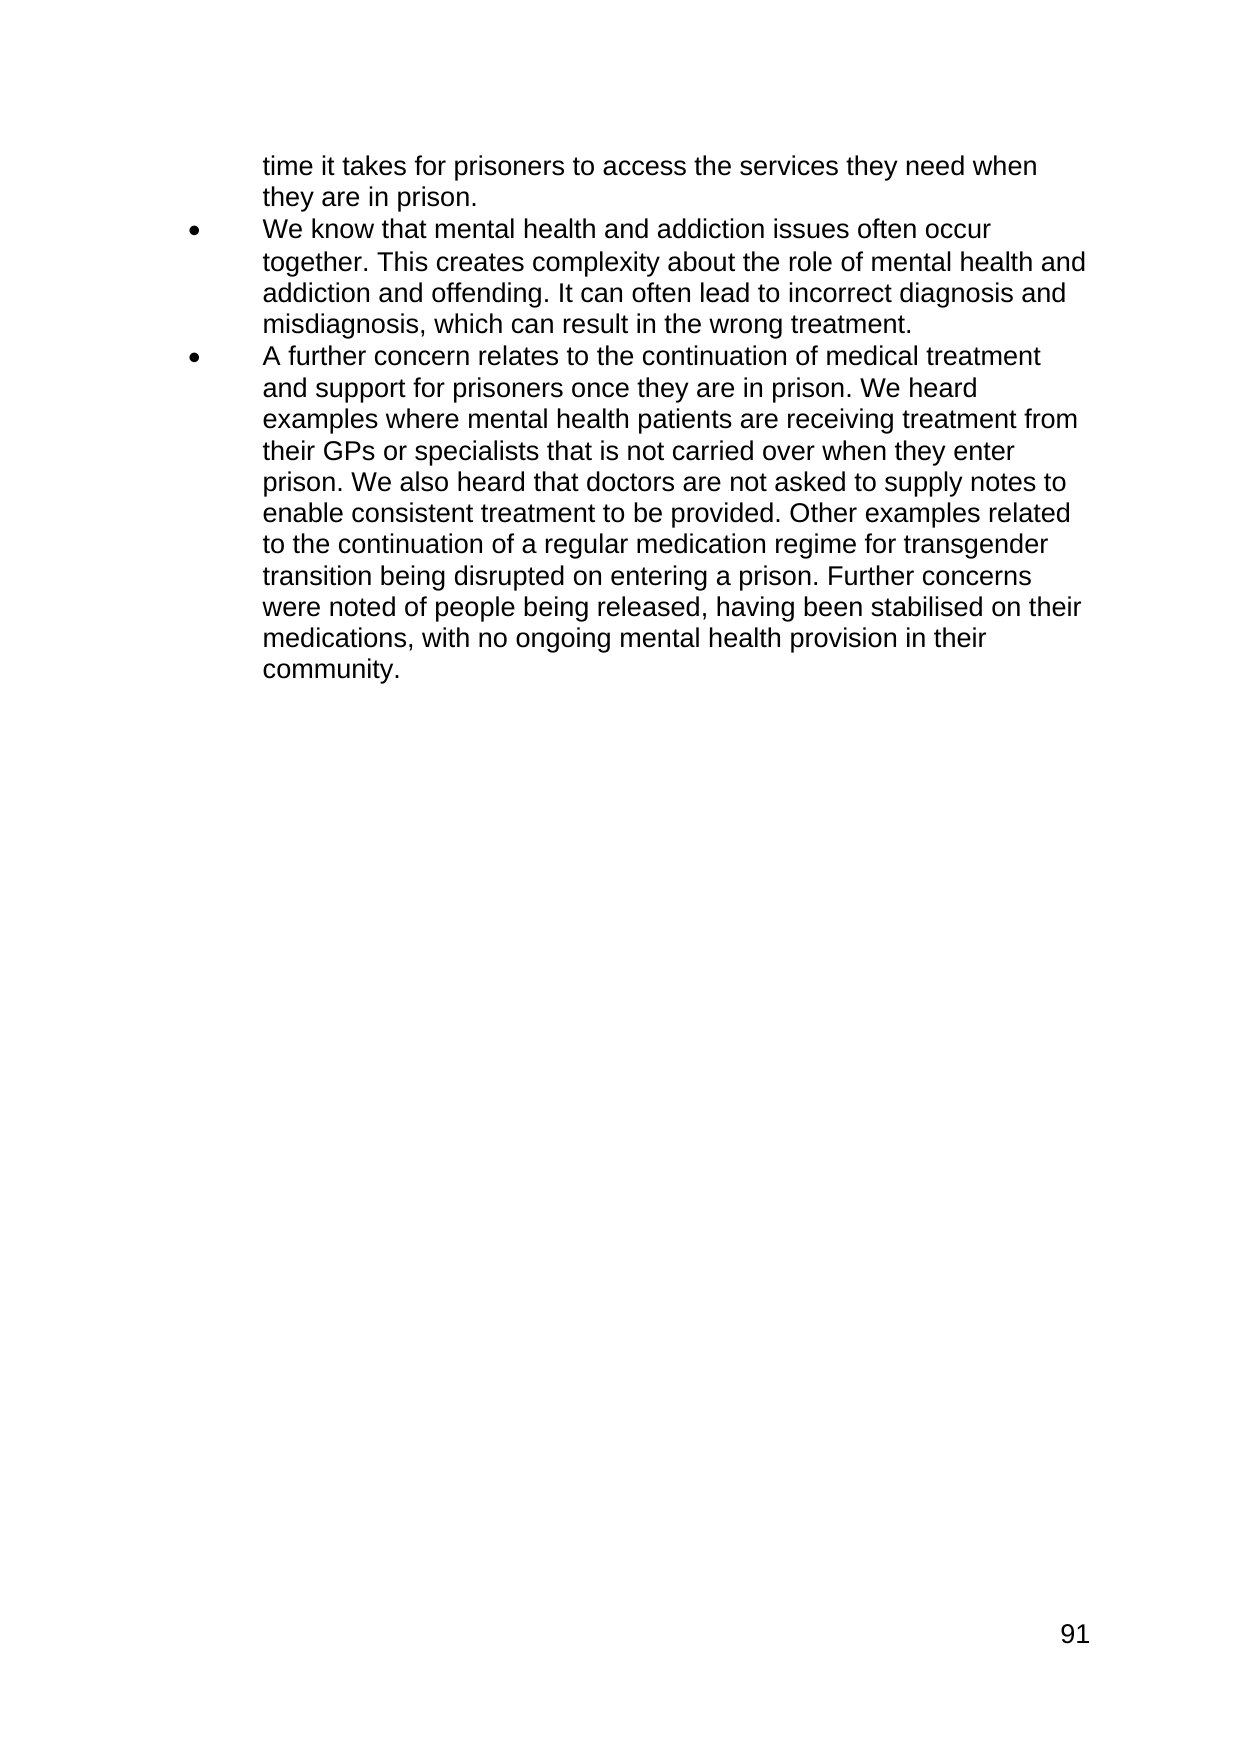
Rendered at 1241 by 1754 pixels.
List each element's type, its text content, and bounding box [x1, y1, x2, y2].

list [187, 150, 1090, 212]
list We know that mental health and addiction issues often occur together. This creates complexity about the role of mental health and addiction and offending. It can often lead to incorrect diagnosis and misdiagnosis, which can result in the wrong treatment. [187, 212, 1090, 339]
list A further concern relates to the continuation of medical treatment and support for prisoners once they are in prison. We heard examples where mental health patients are receiving treatment from their GPs or specialists that is not carried over when they enter prison. We also heard that doctors are not asked to supply notes to enable consistent treatment to be provided. Other examples related to the continuation of a regular medication regime for transgender transition being disrupted on entering a prison. Further concerns were noted of people being released, having been stabilised on their medications, with no ongoing mental health provision in their community. [187, 339, 1090, 685]
